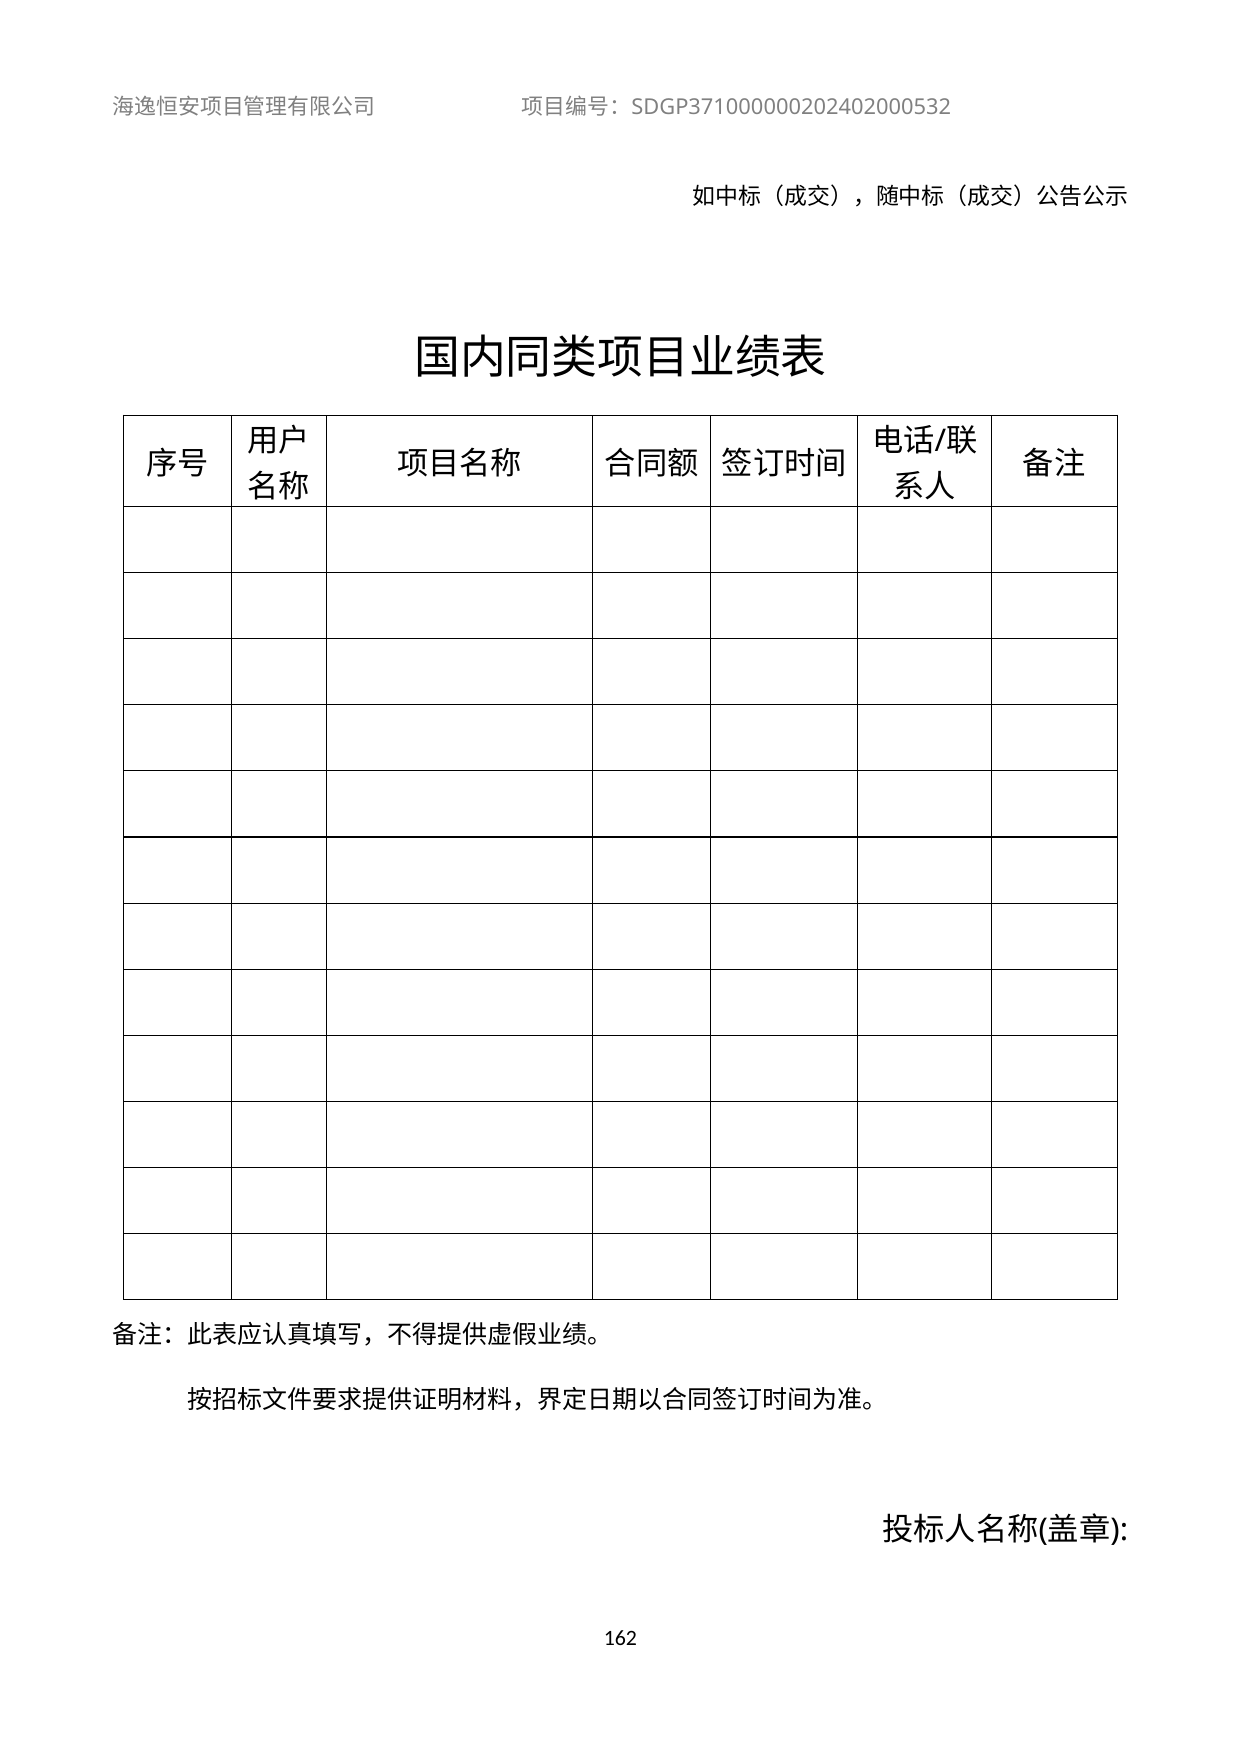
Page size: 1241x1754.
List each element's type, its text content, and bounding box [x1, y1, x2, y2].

table_header 用户名称 [232, 416, 326, 506]
table_cell [124, 507, 231, 572]
table_cell [124, 970, 231, 1034]
table_cell [593, 639, 710, 704]
table_cell [124, 705, 231, 770]
table_cell [992, 1168, 1117, 1233]
table_cell [711, 1102, 857, 1167]
table_cell [124, 1168, 231, 1233]
table_cell [327, 838, 592, 902]
text 投标人名称(盖章): [112, 1495, 1128, 1560]
table_cell [593, 1102, 710, 1167]
table_cell [124, 771, 231, 836]
table_cell [124, 838, 231, 902]
table_cell [232, 573, 326, 638]
table_cell [711, 1036, 857, 1101]
table_cell [992, 970, 1117, 1034]
table_cell [124, 573, 231, 638]
table_cell [327, 1234, 592, 1299]
table_cell [992, 1102, 1117, 1167]
table_cell [858, 970, 991, 1034]
table_cell [232, 639, 326, 704]
table_cell [232, 1234, 326, 1299]
text 如中标（成交），随中标（成交）公告公示 [112, 162, 1128, 227]
table_cell [711, 705, 857, 770]
table_cell [858, 1036, 991, 1101]
table_cell [992, 705, 1117, 770]
table_cell [327, 639, 592, 704]
table_cell [992, 771, 1117, 836]
table_cell [858, 639, 991, 704]
table_cell [858, 573, 991, 638]
table_cell [232, 1102, 326, 1167]
table_cell [124, 639, 231, 704]
table_cell [593, 1036, 710, 1101]
table_cell [232, 1168, 326, 1233]
text 备注：此表应认真填写，不得提供虚假业绩。 [112, 1300, 1128, 1365]
table_cell [711, 904, 857, 968]
table_cell [232, 838, 326, 902]
table_cell [232, 970, 326, 1034]
table_header 签订时间 [711, 416, 857, 506]
table_cell [593, 904, 710, 968]
table_cell [124, 1234, 231, 1299]
table_cell [232, 904, 326, 968]
table_cell [858, 771, 991, 836]
table_cell [711, 1168, 857, 1233]
text 国内同类项目业绩表 [112, 304, 1128, 402]
table_cell [124, 1102, 231, 1167]
table_cell [858, 1168, 991, 1233]
table_cell [711, 771, 857, 836]
table_cell [232, 771, 326, 836]
table_cell [992, 838, 1117, 902]
table_cell [858, 838, 991, 902]
table_cell [711, 507, 857, 572]
table_cell [232, 507, 326, 572]
table_cell [593, 1168, 710, 1233]
table_cell [992, 573, 1117, 638]
table_cell [593, 771, 710, 836]
table_cell [593, 507, 710, 572]
table_cell [992, 1036, 1117, 1101]
table_cell [992, 904, 1117, 968]
table_cell [327, 1102, 592, 1167]
table_cell [711, 639, 857, 704]
table_cell [593, 705, 710, 770]
table_cell [711, 970, 857, 1034]
table_cell [327, 573, 592, 638]
table_cell [232, 1036, 326, 1101]
table_cell [327, 771, 592, 836]
table_cell [327, 904, 592, 968]
table_cell [858, 507, 991, 572]
table_cell [711, 838, 857, 902]
table_cell [593, 838, 710, 902]
table_header 序号 [124, 416, 231, 506]
table_cell [858, 705, 991, 770]
table_cell [593, 970, 710, 1034]
table_cell [858, 1234, 991, 1299]
table_header 项目名称 [327, 416, 592, 506]
table_header 备注 [992, 416, 1117, 506]
table_cell [711, 1234, 857, 1299]
table_cell [711, 573, 857, 638]
table_cell [327, 1168, 592, 1233]
table_cell [124, 1036, 231, 1101]
table_cell [992, 639, 1117, 704]
table_cell [327, 970, 592, 1034]
table_cell [327, 705, 592, 770]
table_header 电话/联系人 [858, 416, 991, 506]
text 按招标文件要求提供证明材料，界定日期以合同签订时间为准。 [112, 1365, 1128, 1430]
table_cell [992, 1234, 1117, 1299]
table_cell [858, 904, 991, 968]
table_cell [124, 904, 231, 968]
table_cell [992, 507, 1117, 572]
table_cell [593, 1234, 710, 1299]
table_cell [232, 705, 326, 770]
table_header 合同额 [593, 416, 710, 506]
table_cell [858, 1102, 991, 1167]
table_cell [593, 573, 710, 638]
table_cell [327, 1036, 592, 1101]
table_cell [327, 507, 592, 572]
